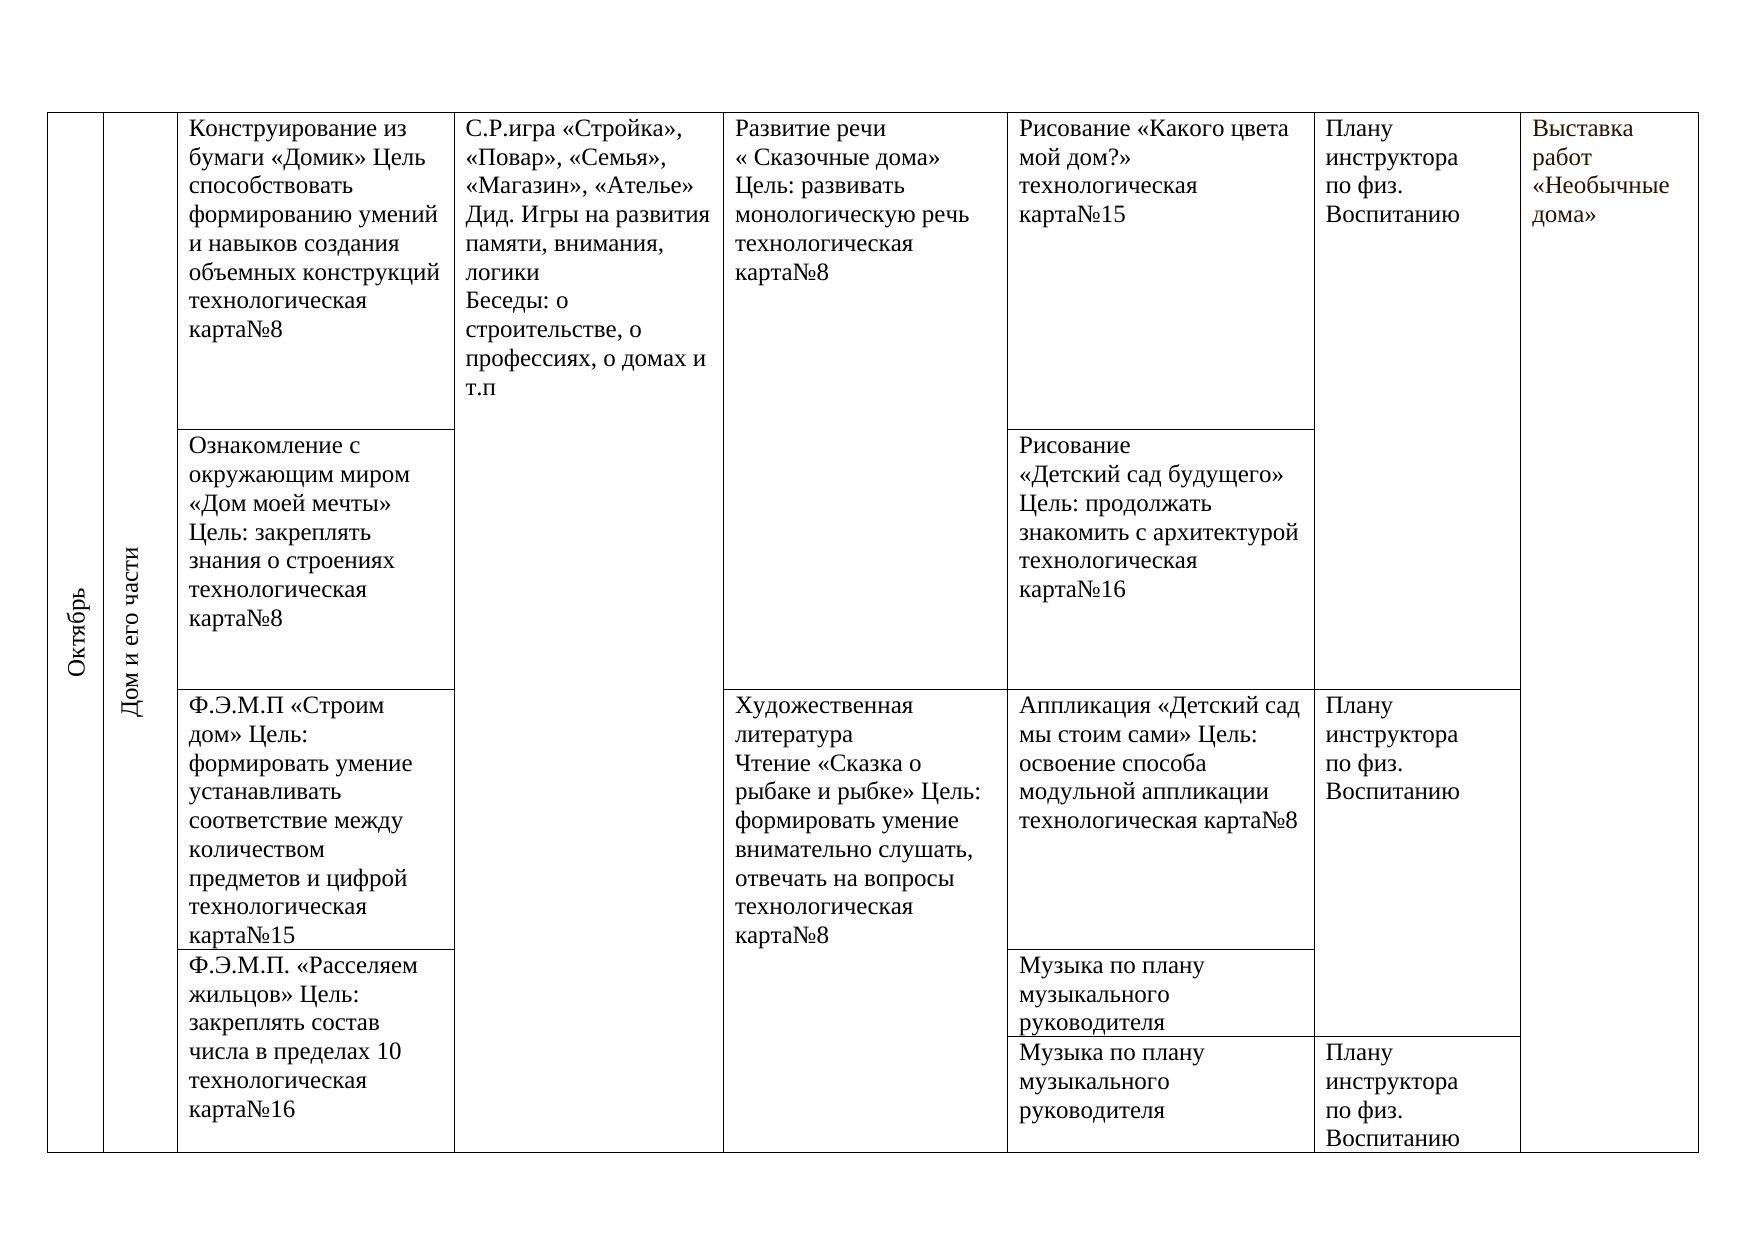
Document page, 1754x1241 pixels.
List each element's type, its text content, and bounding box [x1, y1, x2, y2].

table_cell Ф.Э.М.П. «Расселяем жильцов» Цель: закреплять состав числа в пределах 10 технологическая карта№16 [178, 950, 454, 1152]
table_cell Ознакомление с окружающим миром «Дом моей мечты» Цель: закреплять знания о строениях технологическая карта№8 [178, 430, 454, 689]
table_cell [1315, 1037, 1520, 1152]
table_cell Ф.Э.М.П «Строим дом» Цель: формировать умение устанавливать соответствие между количеством предметов и цифрой технологическая карта№15 [178, 690, 454, 949]
table_cell Художественная литература Чтение «Сказка о рыбаке и рыбке» Цель: формировать умение внимательно слушать, отвечать на вопросы технологическая карта№8 [724, 690, 1007, 1152]
table_header Рисование «Какого цвета мой дом?» технологическая карта№15 [1008, 113, 1314, 429]
table_cell Музыка по плану музыкального руководителя [1008, 1037, 1314, 1152]
table_cell Аппликация «Детский сад мы стоим сами» Цель: освоение способа модульной аппликации технологическая карта№8 [1008, 690, 1314, 949]
table_header Дом и его части [104, 113, 177, 1152]
table_cell Плану инструктора по физ. Воспитанию [1315, 690, 1520, 1036]
table_header С.Р.игра «Стройка», «Повар», «Семья», «Магазин», «Ателье» Дид. Игры на развития памяти, внимания, логики Беседы: о строительстве, о профессиях, о домах и т.п [455, 113, 723, 1152]
table_cell Рисование «Детский сад будущего» Цель: продолжать знакомить с архитектурой технологическая карта№16 [1008, 430, 1314, 689]
table_header Развитие речи « Сказочные дома» Цель: развивать монологическую речь технологическая карта№8 [724, 113, 1007, 689]
table_header Октябрь [48, 113, 103, 1152]
table_header Плану инструктора по физ. Воспитанию [1315, 113, 1520, 689]
table_cell Музыка по плану музыкального руководителя [1008, 950, 1314, 1036]
table_header Выставка работ «Необычные дома» [1521, 113, 1698, 1152]
table_header Конструирование из бумаги «Домик» Цель способствовать формированию умений и навыков создания объемных конструкций технологическая карта№8 [178, 113, 454, 429]
